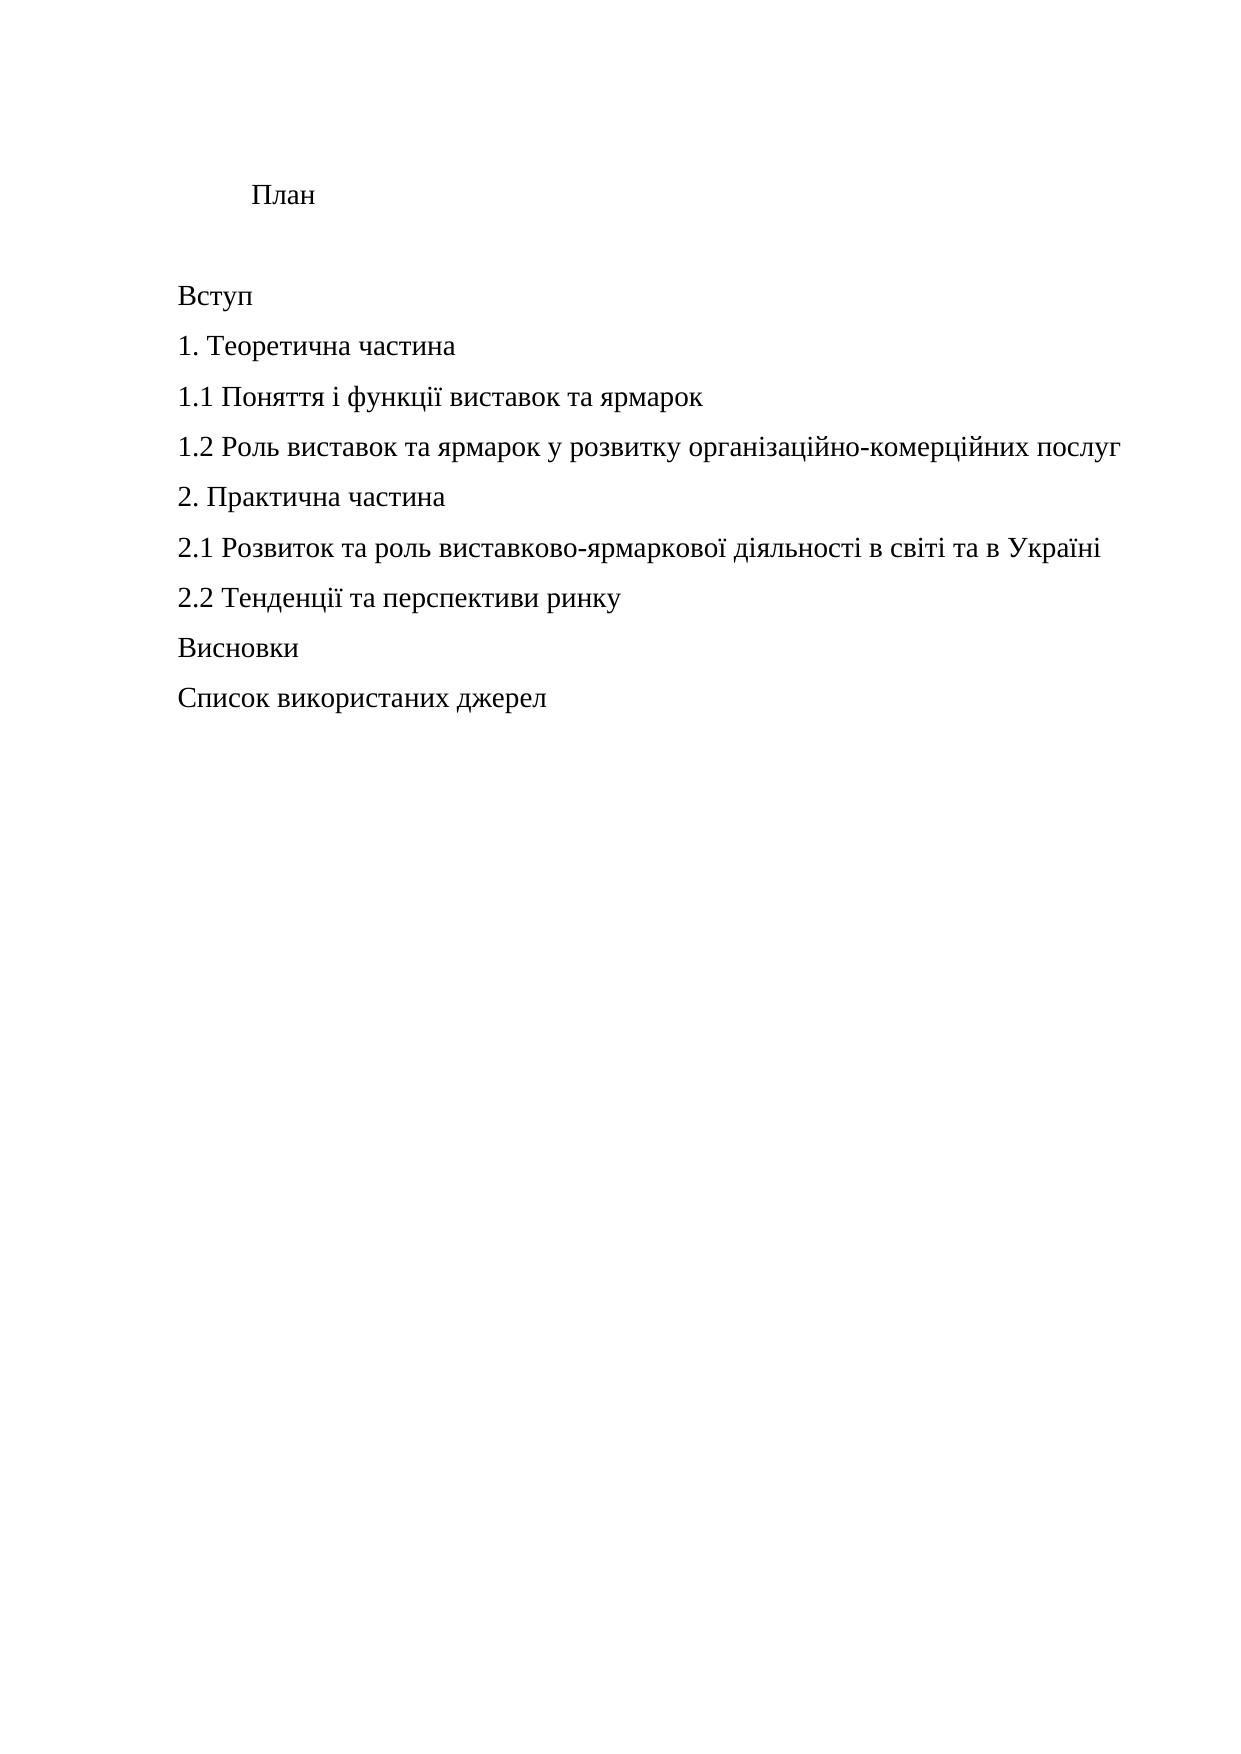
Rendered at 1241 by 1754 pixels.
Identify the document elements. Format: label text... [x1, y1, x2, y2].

text 1.2 Роль виставок та ярмарок у розвитку організаційно-комерційних послуг [177, 429, 1152, 463]
text Вступ [177, 278, 1152, 312]
text План [177, 177, 1152, 211]
text 1. Теоретична частина [177, 328, 1152, 362]
text 1.1 Поняття і функції виставок та ярмарок [177, 379, 1152, 412]
text 2.1 Розвиток та роль виставково-ярмаркової діяльності в світі та в Україні [177, 530, 1152, 563]
text 2.2 Тенденції та перспективи ринку [177, 580, 1152, 613]
text Висновки [177, 630, 1152, 664]
text Список використаних джерел [177, 681, 1152, 714]
text 2. Практична частина [177, 479, 1152, 513]
